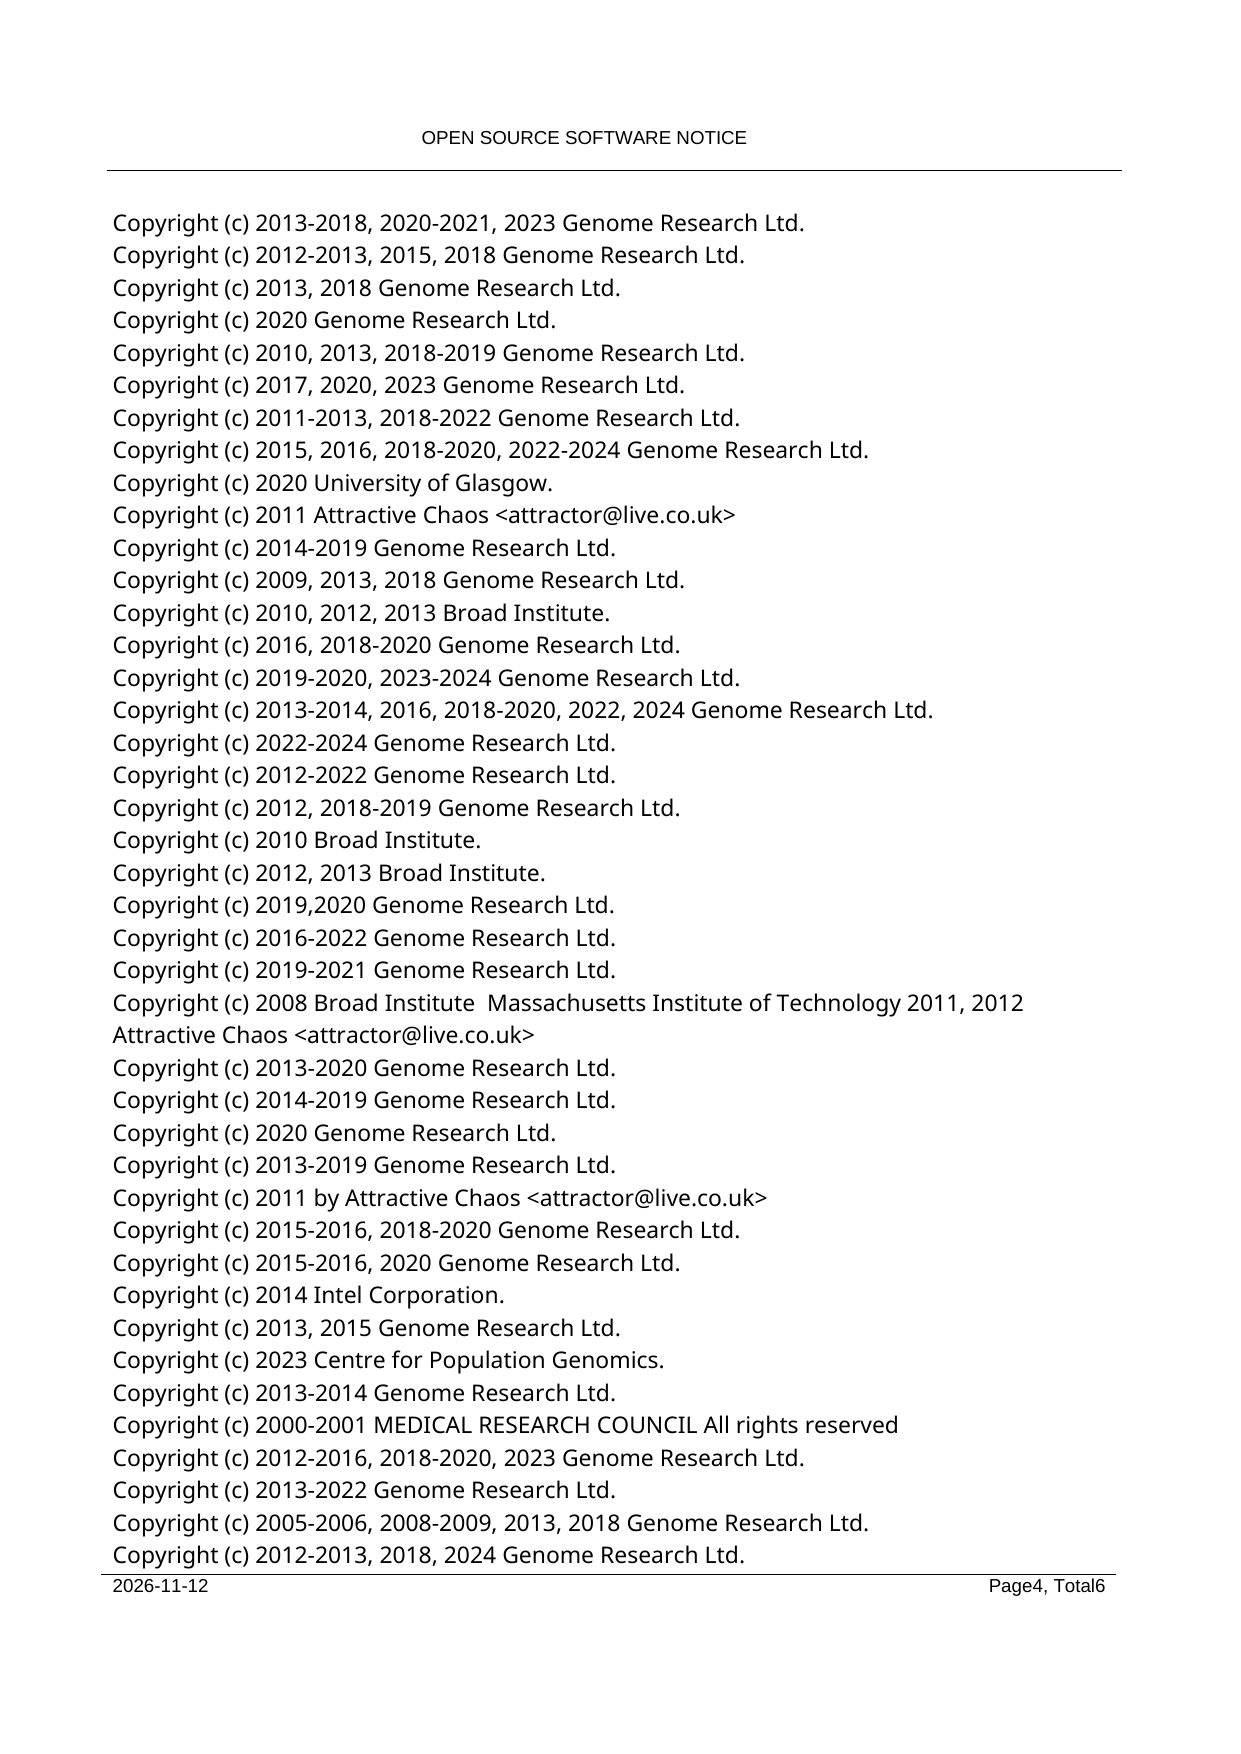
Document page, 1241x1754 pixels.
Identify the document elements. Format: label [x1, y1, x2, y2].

text [112, 206, 1128, 1571]
